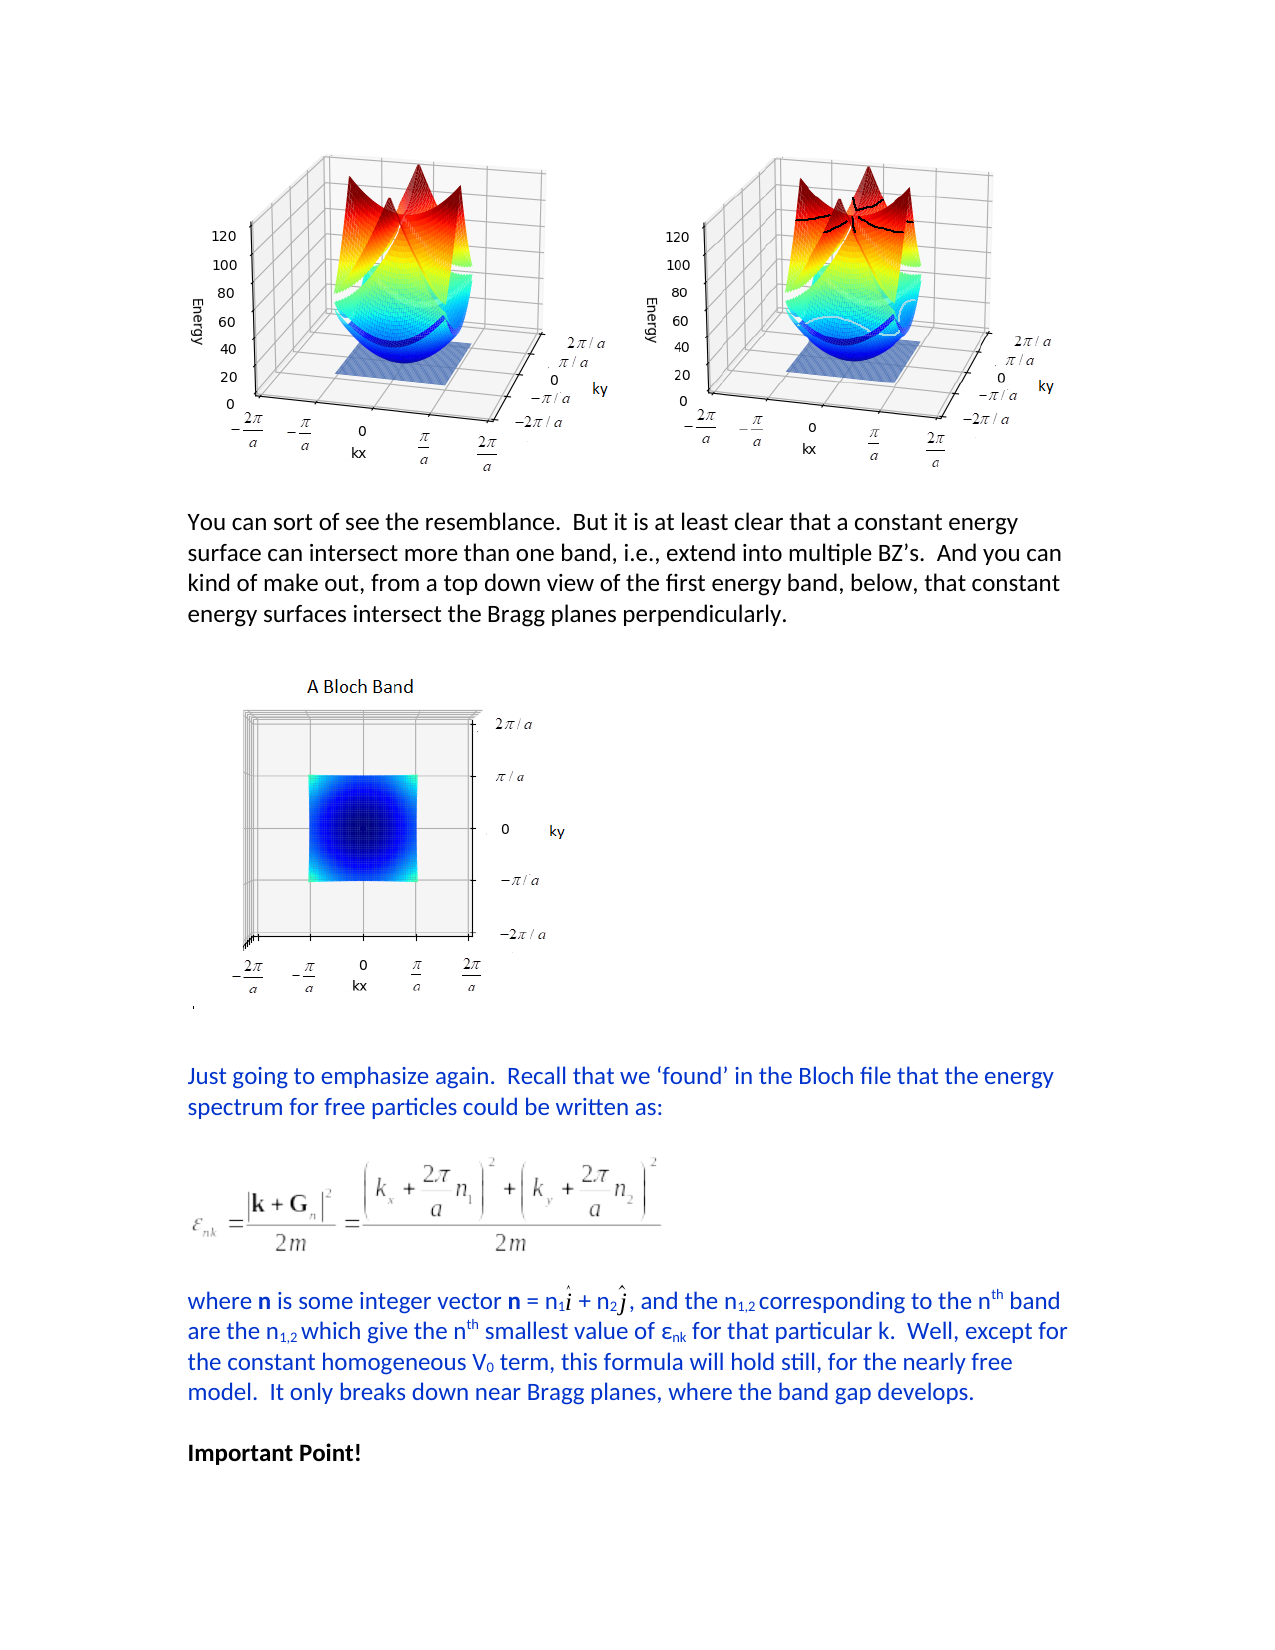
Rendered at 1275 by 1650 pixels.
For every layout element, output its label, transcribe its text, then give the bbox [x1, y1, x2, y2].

picture [637, 150, 1067, 476]
text You can sort of see the resemblance. But it is at least clear that a constant energy surface can intersect more than one band, i.e., extend into multiple BZ’s. And you can kind of make out, from a top down view of the first energy band, below, that constant energy surfaces intersect the Bragg planes perpendicularly. [187, 506, 1087, 628]
text Important Point! [187, 1437, 1087, 1468]
text Just going to emphasize again. Recall that we ‘found’ in the Bloch file that the energy spectrum for free particles could be written as: [187, 1060, 1087, 1121]
picture [187, 150, 611, 476]
picture [193, 658, 596, 1030]
text where n is some integer vector n = n1 + n2, and the n1,2 corresponding to the nth band are the n1,2 which give the nth smallest value of εnk for that particular k. Well, except for the constant homogeneous V0 term, this formula will hold still, for the nearly free model. It only breaks down near Bragg planes, where the band gap develops. [187, 1285, 1087, 1407]
